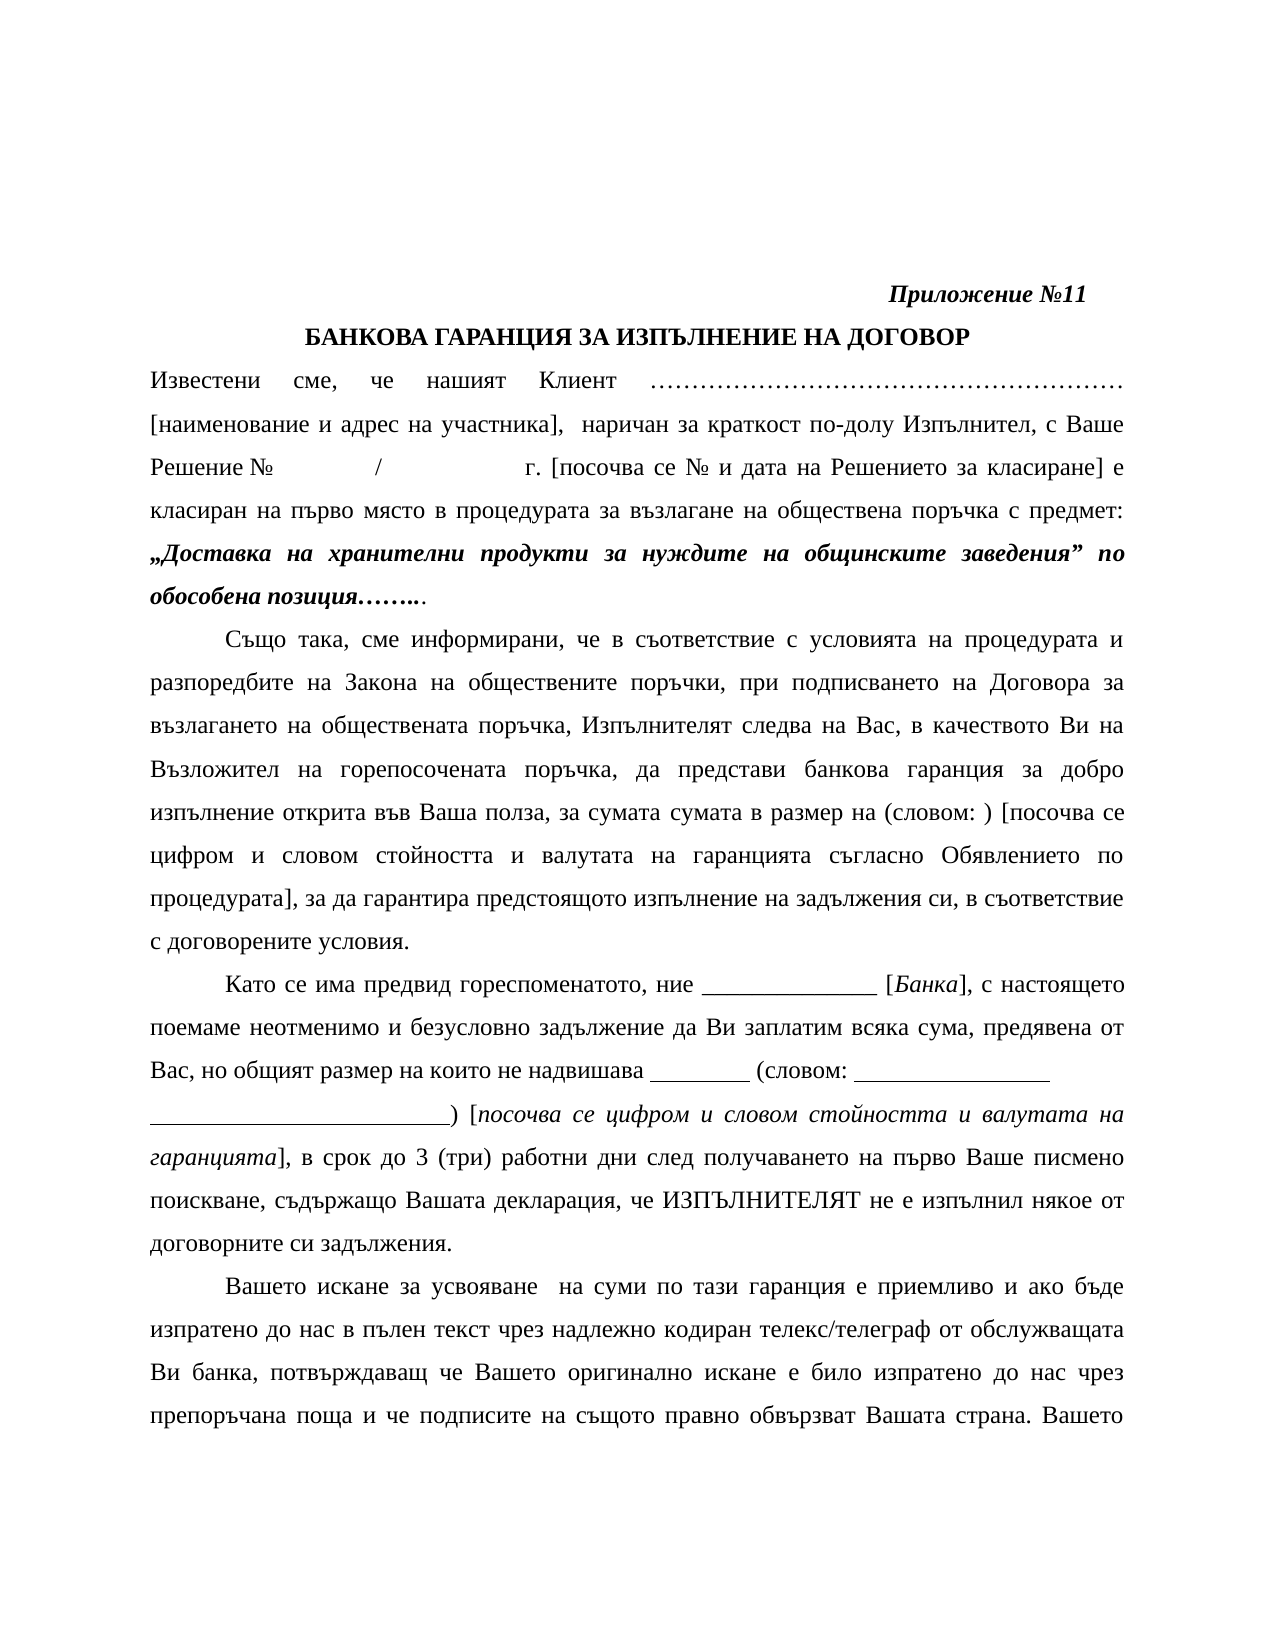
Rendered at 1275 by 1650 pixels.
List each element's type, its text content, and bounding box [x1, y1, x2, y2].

text Известени сме, че нашият Клиент ………………………………………………… [наименование и адрес на участника], наричан за краткост по-долу Изпълнител, с Ваше Решение № / г. [посочва се № и дата на Решението за класиране] е класиран на първо място в процедурата за възлагане на обществена поръчка с предмет: „Доставка на хранителни продукти за нуждите на общинските заведения” по обособена позиция……... [150, 366, 1125, 610]
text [150, 1271, 1125, 1429]
list БАНКОВА ГАРАНЦИЯ ЗА ИЗПЪЛНЕНИЕ НА ДОГОВОР [150, 322, 1125, 351]
list Като се има предвид гореспоменатото, ние ______________ [Банка], с настоящето поемаме неотменимо и безусловно задължение да Ви заплатим всяка сума, предявена от Вас, но общият размер на които не надвишава (словом: ) [посочва се цифром и словом стойността и валутата на гаранцията], в срок до 3 (три) работни дни след получаването на първо Ваше писмено поискване, съдържащо Вашата декларация, че ИЗПЪЛНИТЕЛЯТ не е изпълнил някое от договорните си задължения. [150, 969, 1125, 1257]
list Приложение №11 [888, 279, 1125, 308]
list Също така, сме информирани, че в съответствие с условията на процедурата и разпоредбите на Закона на обществените поръчки, при подписването на Договора за възлагането на обществената поръчка, Изпълнителят следва на Вас, в качеството Ви на Възложител на горепосочената поръчка, да представи банкова гаранция за добро изпълнение открита във Ваша полза, за сумата сумата в размер на (словом: ) [посочва се цифром и словом стойността и валутата на гаранцията съгласно Обявлението по процедурата], за да гарантира предстоящото изпълнение на задължения си, в съответствие с договорените условия. [150, 624, 1125, 955]
